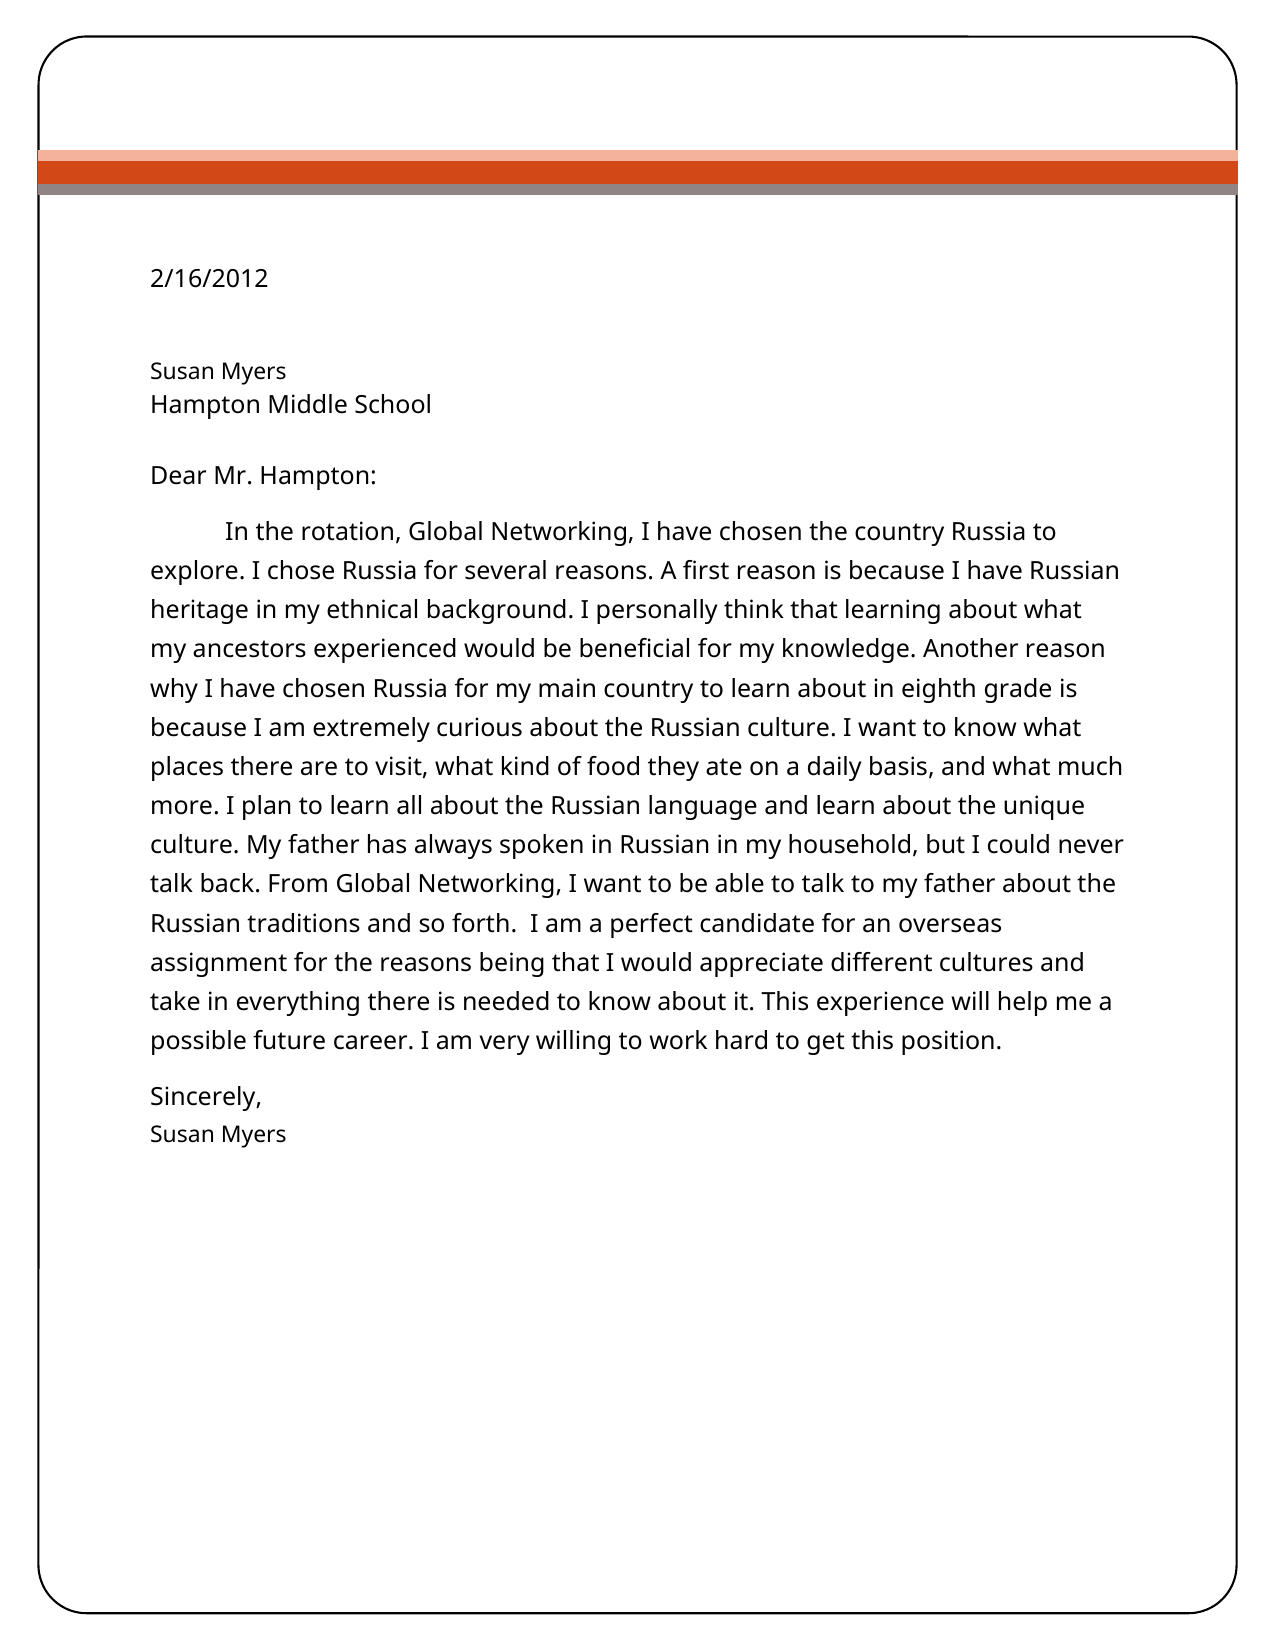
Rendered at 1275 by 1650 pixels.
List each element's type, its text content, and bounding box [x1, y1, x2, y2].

text Sincerely, [150, 1079, 1125, 1113]
text Hampton Middle School [150, 386, 1125, 420]
text Dear Mr. Hampton: [150, 458, 1125, 492]
text In the rotation, Global Networking, I have chosen the country Russia to explore. I chose Russia for several reasons. A first reason is because I have Russian heritage in my ethnical background. I personally think that learning about what my ancestors experienced would be beneficial for my knowledge. Another reason why I have chosen Russia for my main country to learn about in eighth grade is because I am extremely curious about the Russian culture. I want to know what places there are to visit, what kind of food they ate on a daily basis, and what much more. I plan to learn all about the Russian language and learn about the unique culture. My father has always spoken in Russian in my household, but I could never talk back. From Global Networking, I want to be able to talk to my father about the Russian traditions and so forth. I am a perfect candidate for an overseas assignment for the reasons being that I would appreciate different cultures and take in everything there is needed to know about it. This experience will help me a possible future career. I am very willing to work hard to get this position. [150, 514, 1125, 1057]
